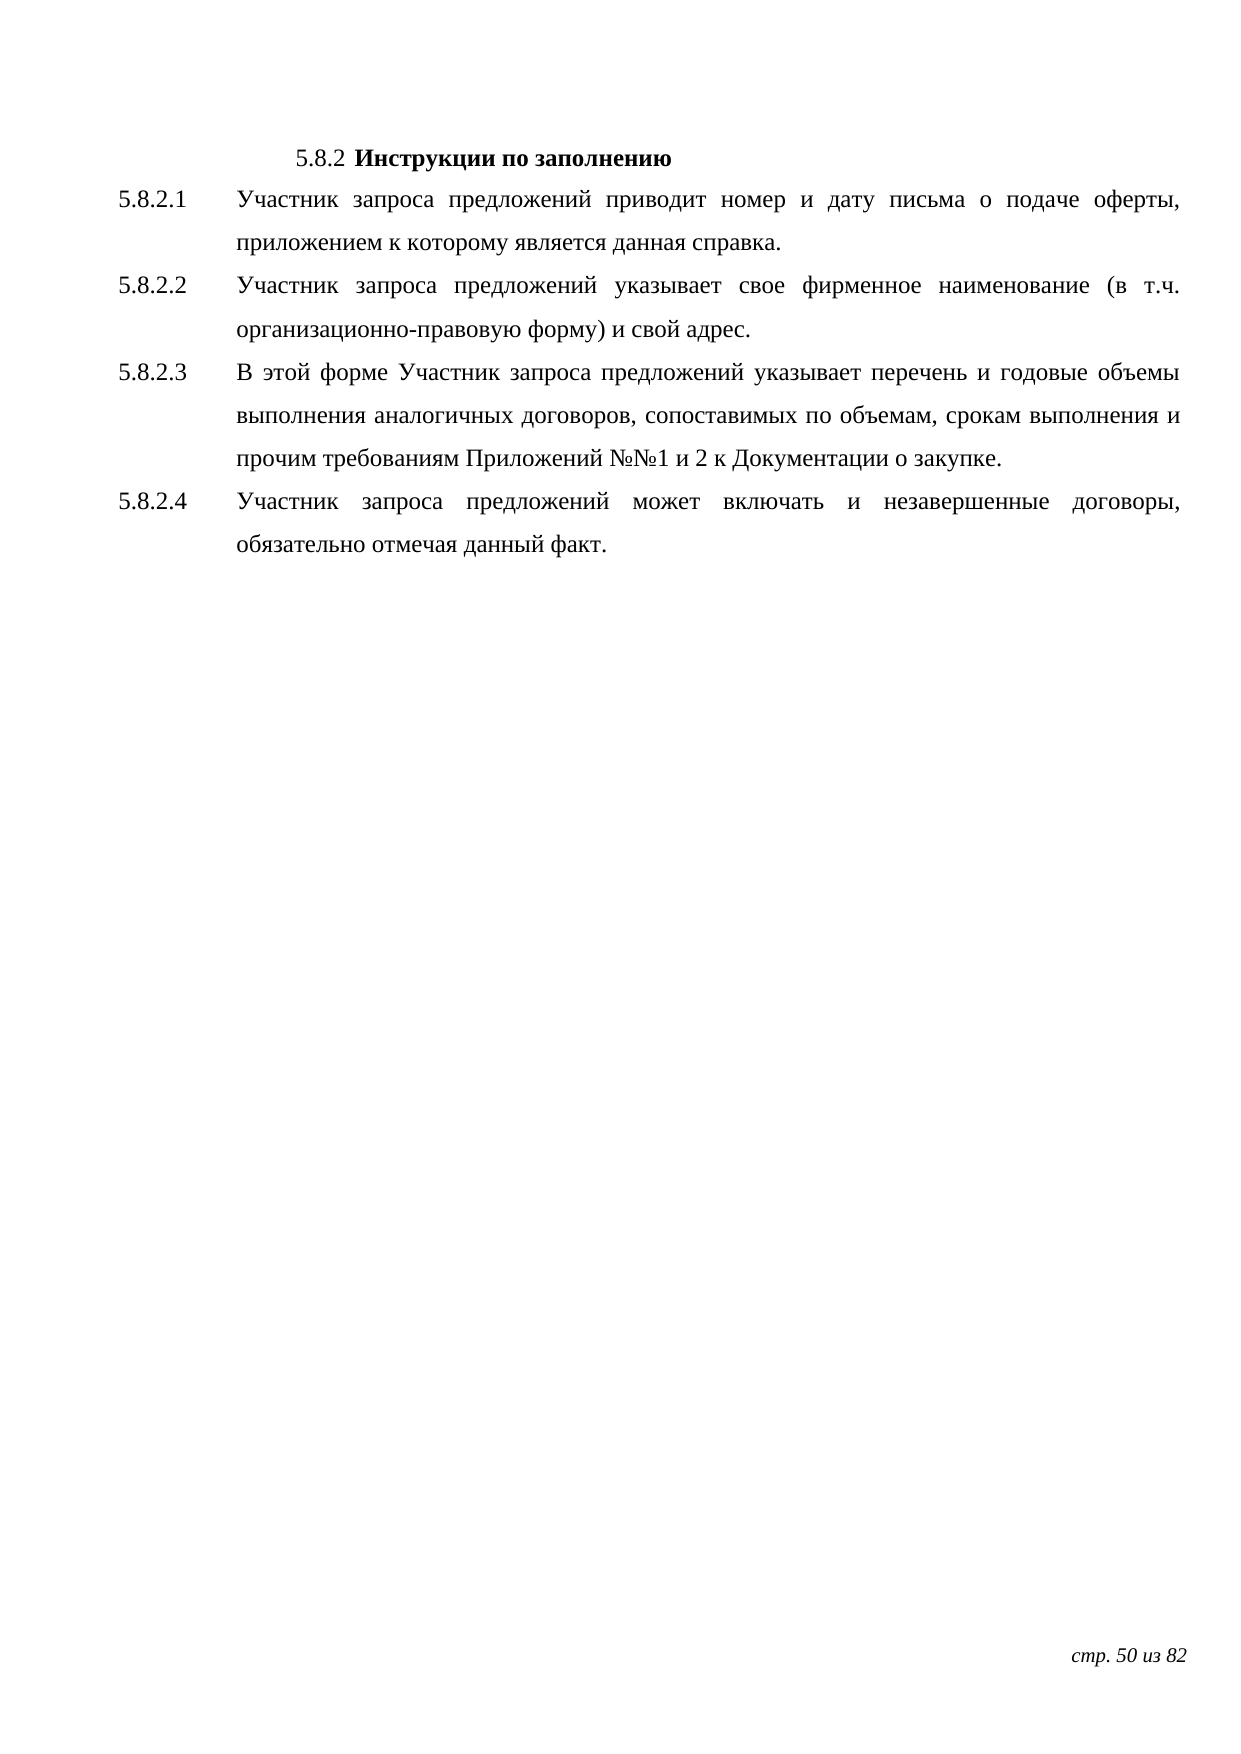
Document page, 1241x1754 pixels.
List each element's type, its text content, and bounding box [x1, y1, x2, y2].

text Участник запроса предложений приводит номер и дату письма о подаче оферты, приложением к которому является данная справка. [118, 184, 1181, 256]
text Участник запроса предложений указывает свое фирменное наименование (в т.ч. организационно-правовую форму) и свой адрес. [118, 271, 1181, 342]
text Участник запроса предложений может включать и незавершенные договоры, обязательно отмечая данный факт. [118, 486, 1181, 558]
text В этой форме Участник запроса предложений указывает перечень и годовые объемы выполнения аналогичных договоров, сопоставимых по объемам, срокам выполнения и прочим требованиям Приложений №№1 и 2 к Документации о закупке. [118, 357, 1181, 472]
text Инструкции по заполнению [236, 143, 1181, 172]
